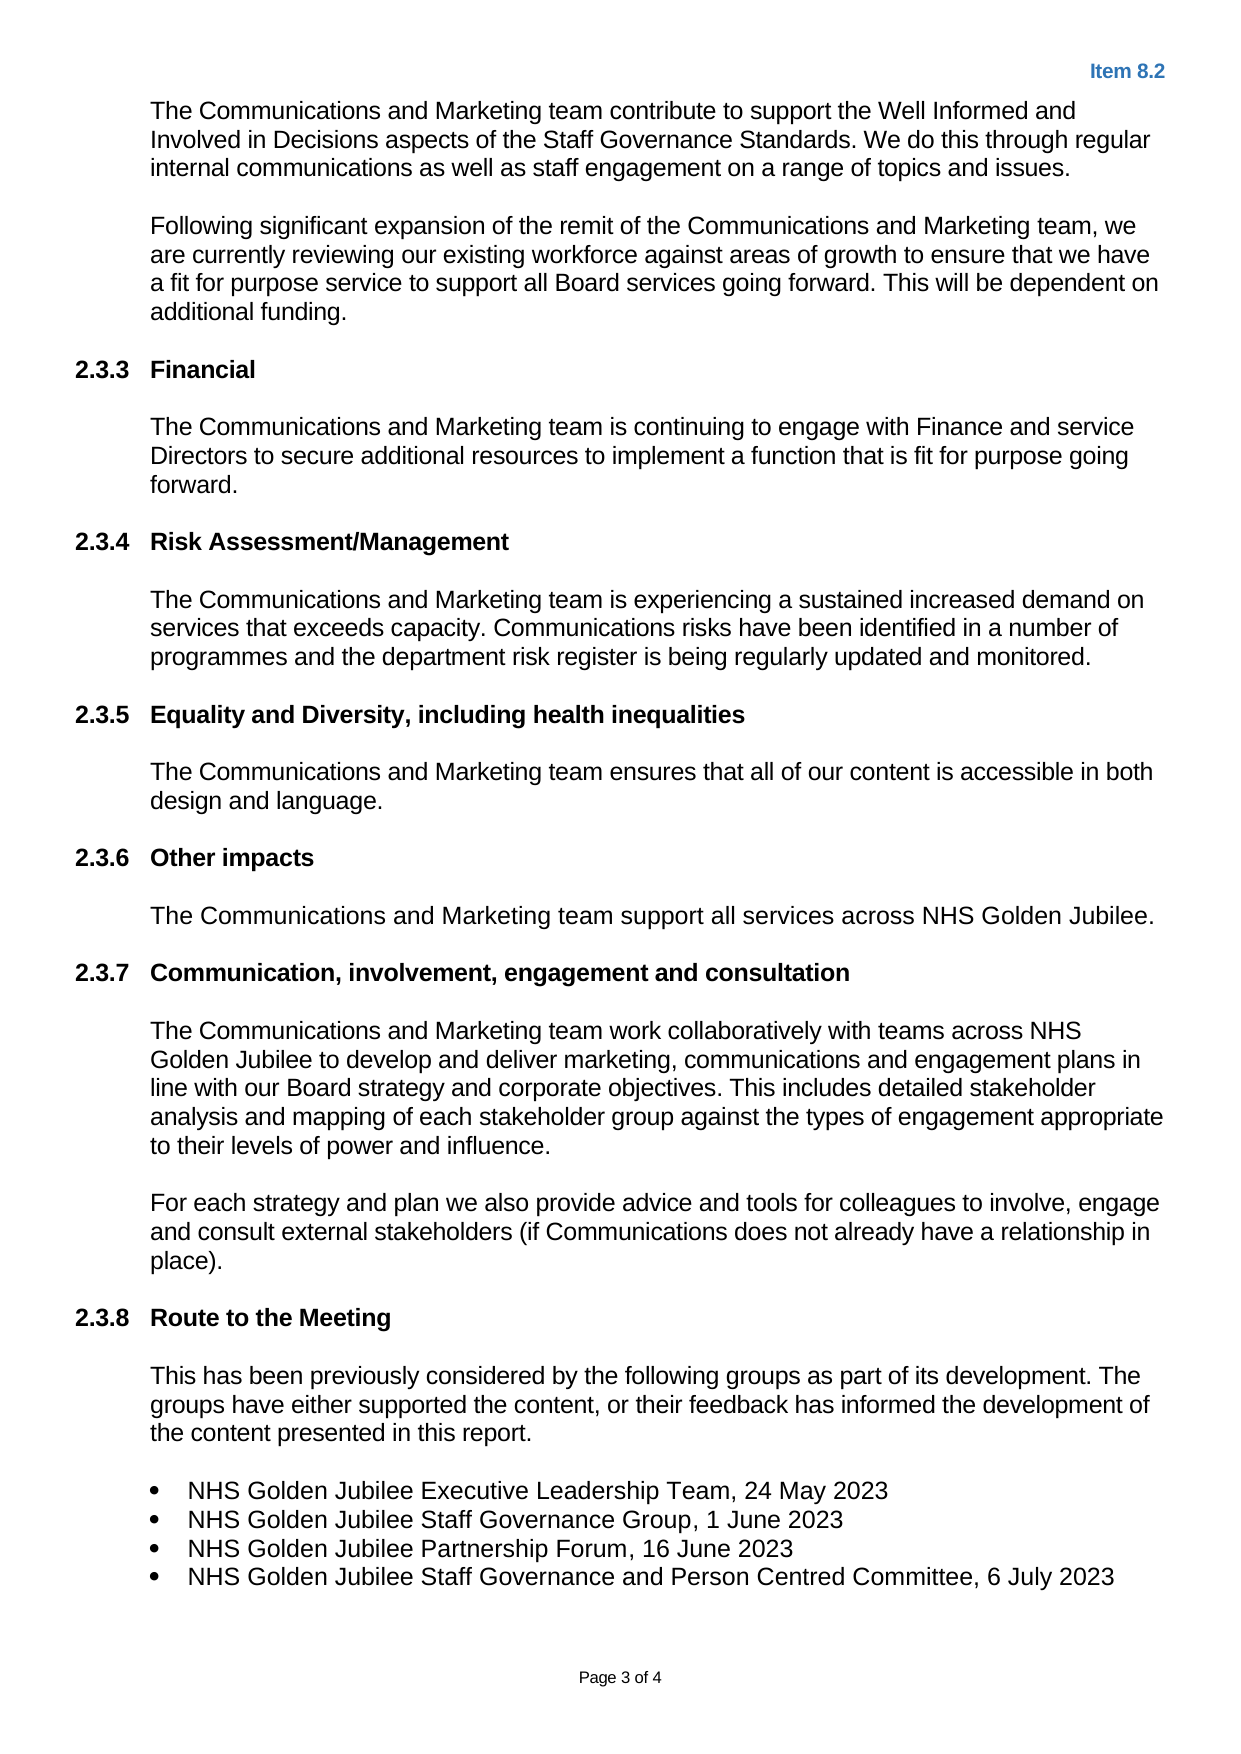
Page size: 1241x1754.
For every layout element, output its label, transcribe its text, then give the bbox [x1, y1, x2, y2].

subtitle 2.3.6 Other impacts [75, 843, 1165, 872]
subtitle Route to the Meeting [75, 1303, 1165, 1332]
list The Communications and Marketing team support all services across NHS Golden Jubilee. [150, 901, 1165, 929]
text 2.3.4 Risk Assessment/Management [75, 527, 1165, 556]
text This has been previously considered by the following groups as part of its development. The groups have either supported the content, or their feedback has informed the development of the content presented in this report. [150, 1361, 1165, 1447]
text Following significant expansion of the remit of the Communications and Marketing team, we are currently reviewing our existing workforce against areas of growth to ensure that we have a fit for purpose service to support all Board services going forward. This will be dependent on additional funding. [150, 211, 1165, 326]
list NHS Golden Jubilee Executive Leadership Team, 24 May 2023 [150, 1476, 1165, 1505]
list NHS Golden Jubilee Staff Governance Group, 1 June 2023 [150, 1505, 1165, 1533]
subtitle 2.3.3 Financial [75, 354, 1165, 383]
text For each strategy and plan we also provide advice and tools for colleagues to involve, engage and consult external stakeholders (if Communications does not already have a relationship in place). [150, 1188, 1165, 1274]
subtitle Communication, involvement, engagement and consultation [75, 958, 1165, 987]
list NHS Golden Jubilee Staff Governance and Person Centred Committee, 6 July 2023 [150, 1562, 1165, 1591]
text The Communications and Marketing team contribute to support the Well Informed and Involved in Decisions aspects of the Staff Governance Standards. We do this through regular internal communications as well as staff engagement on a range of topics and issues. [150, 96, 1165, 182]
subtitle 2.3.5 Equality and Diversity, including health inequalities [75, 699, 1165, 728]
text The Communications and Marketing team is experiencing a sustained increased demand on services that exceeds capacity. Communications risks have been identified in a number of programmes and the department risk register is being regularly updated and monitored. [150, 584, 1165, 671]
text The Communications and Marketing team work collaboratively with teams across NHS Golden Jubilee to develop and deliver marketing, communications and engagement plans in line with our Board strategy and corporate objectives. This includes detailed stakeholder analysis and mapping of each stakeholder group against the types of engagement appropriate to their levels of power and influence. [150, 1016, 1165, 1159]
text The Communications and Marketing team ensures that all of our content is accessible in both design and language. [150, 757, 1165, 814]
list NHS Golden Jubilee Partnership Forum, 16 June 2023 [150, 1533, 1165, 1562]
text The Communications and Marketing team is continuing to engage with Finance and service Directors to secure additional resources to implement a function that is fit for purpose going forward. [150, 412, 1165, 498]
